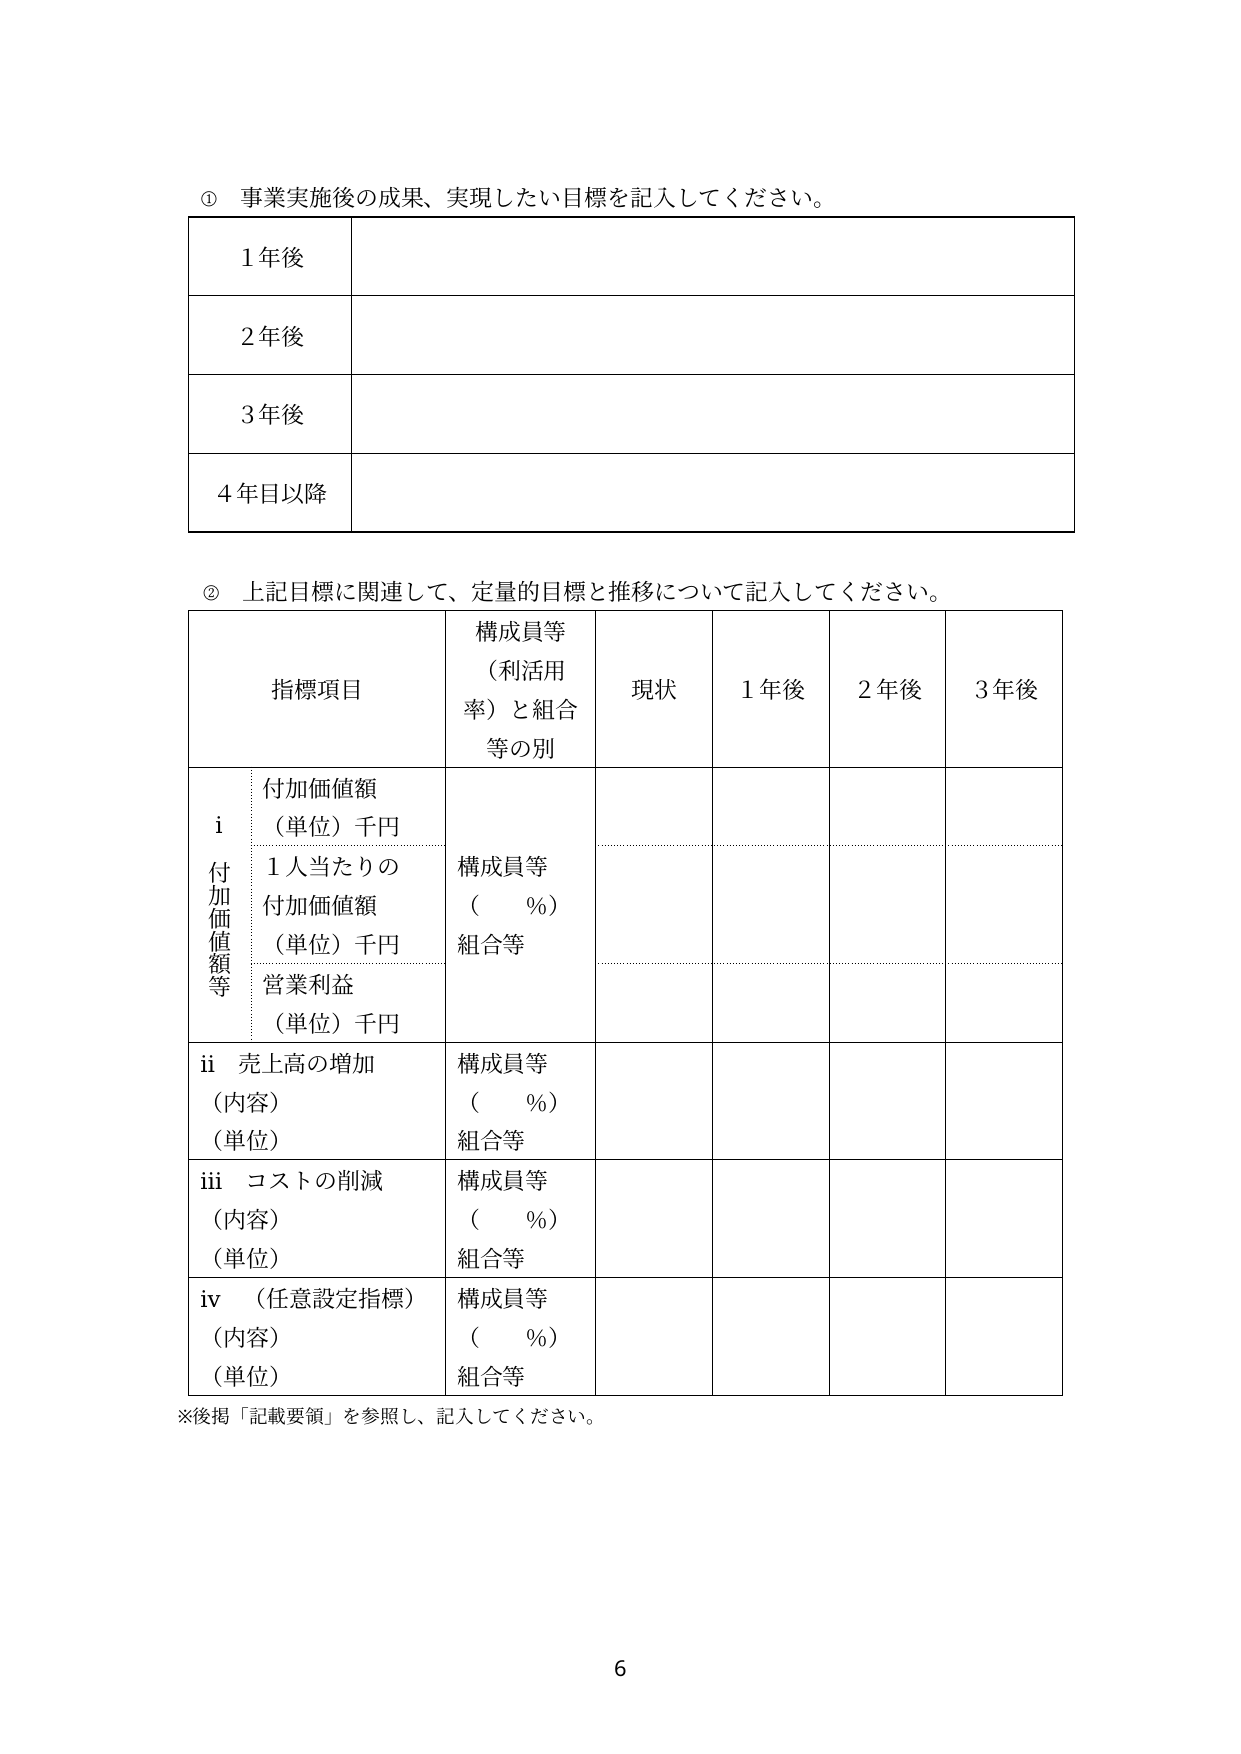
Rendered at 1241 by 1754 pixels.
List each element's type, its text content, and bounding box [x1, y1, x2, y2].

table_header ３年後 [946, 611, 1062, 767]
table_header 構成員等 （利活用率）と組合等の別 [446, 611, 595, 767]
table_cell ⅱ 売上高の増加 （内容） （単位） [189, 1043, 445, 1159]
table_cell [596, 845, 712, 963]
table_cell 構成員等 （ ％） 組合等 [446, 768, 595, 1042]
table_cell [713, 768, 829, 845]
table_cell [352, 375, 1074, 453]
text ① 事業実施後の成果、実現したい目標を記入してください。 [177, 178, 1063, 216]
table_cell [830, 768, 945, 845]
table_cell [352, 454, 1074, 531]
table_cell [946, 1160, 1062, 1277]
table_cell [946, 768, 1062, 845]
table_header 現状 [596, 611, 712, 767]
table_header １年後 [713, 611, 829, 767]
table_cell [946, 963, 1062, 1042]
table_cell 付加価値額 （単位）千円 [251, 768, 445, 845]
table_cell 構成員等 （ ％） 組合等 [446, 1043, 595, 1159]
table_header 指標項目 [189, 611, 445, 767]
text ② 上記目標に関連して、定量的目標と推移について記入してください。 [202, 571, 1063, 610]
table_cell [596, 1278, 712, 1394]
table_cell [830, 1160, 945, 1277]
table_cell [352, 296, 1074, 374]
table_cell [946, 1278, 1062, 1394]
table_cell １人当たりの 付加価値額 （単位）千円 [251, 845, 445, 963]
table_cell ⅲ コストの削減 （内容） （単位） [189, 1160, 445, 1277]
table_cell ⅰ 付加価値額等 [189, 768, 251, 1042]
text ※後掲「記載要領」を参照し、記入してください。 [177, 1396, 1063, 1434]
table_cell [596, 1160, 712, 1277]
table_cell [713, 1160, 829, 1277]
table_cell ３年後 [189, 375, 351, 453]
table_cell [713, 1043, 829, 1159]
table_cell [596, 768, 712, 845]
table_header １年後 [189, 218, 351, 295]
table_cell ４年目以降 [189, 454, 351, 531]
table_cell [830, 845, 945, 963]
table_header ２年後 [830, 611, 945, 767]
table_header [352, 218, 1074, 295]
table_cell 構成員等 （ ％） 組合等 [446, 1278, 595, 1394]
table_cell ⅳ （任意設定指標） （内容） （単位） [189, 1278, 445, 1394]
table_cell [596, 1043, 712, 1159]
table_cell [946, 845, 1062, 963]
table_cell ２年後 [189, 296, 351, 374]
table_cell [830, 1043, 945, 1159]
table_cell [830, 963, 945, 1042]
table_cell 営業利益 （単位）千円 [251, 963, 445, 1042]
table_cell 構成員等 （ ％） 組合等 [446, 1160, 595, 1277]
table_cell [713, 1278, 829, 1394]
table_cell [596, 963, 712, 1042]
table_cell [713, 845, 829, 963]
table_cell [830, 1278, 945, 1394]
table_cell [713, 963, 829, 1042]
table_cell [946, 1043, 1062, 1159]
